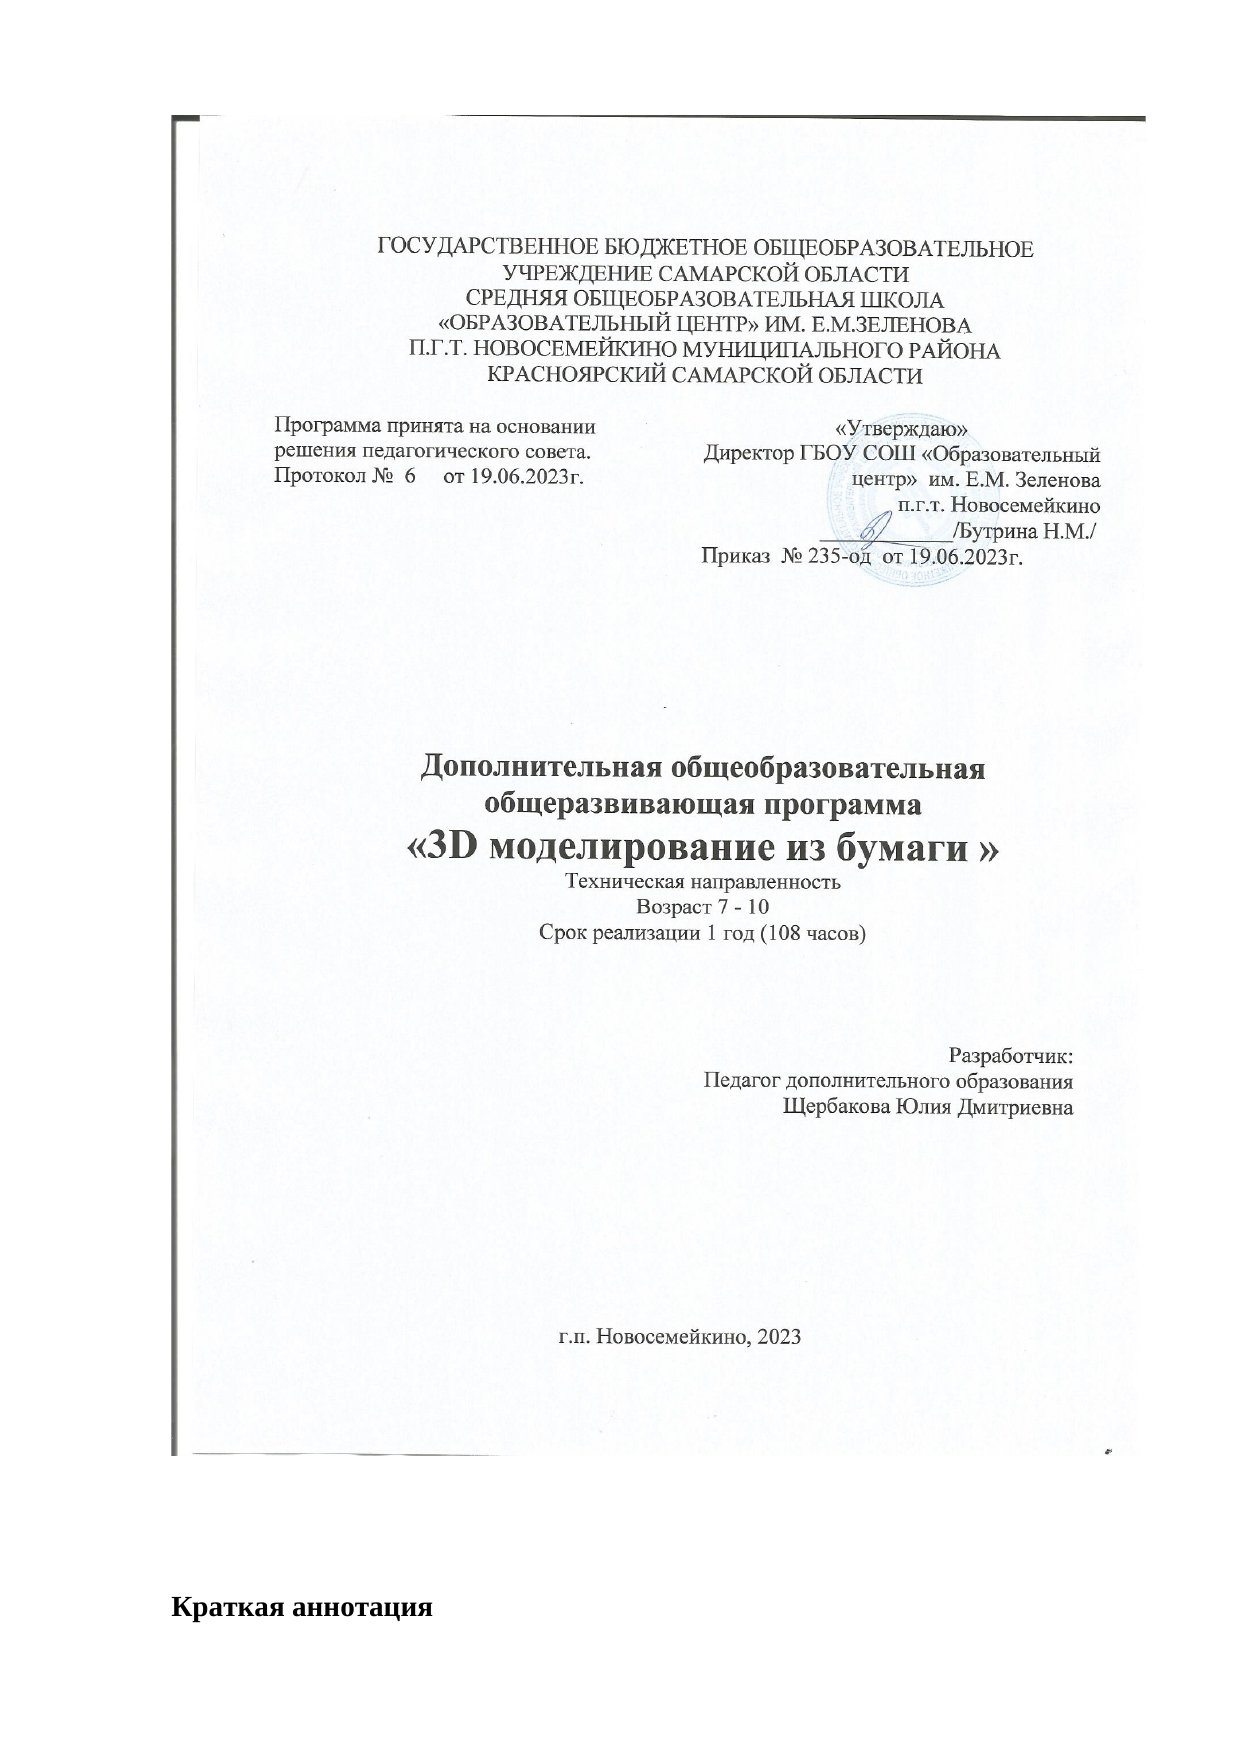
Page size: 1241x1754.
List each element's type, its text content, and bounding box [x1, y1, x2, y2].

text Краткая аннотация [171, 1589, 1158, 1623]
picture [171, 115, 1146, 1456]
